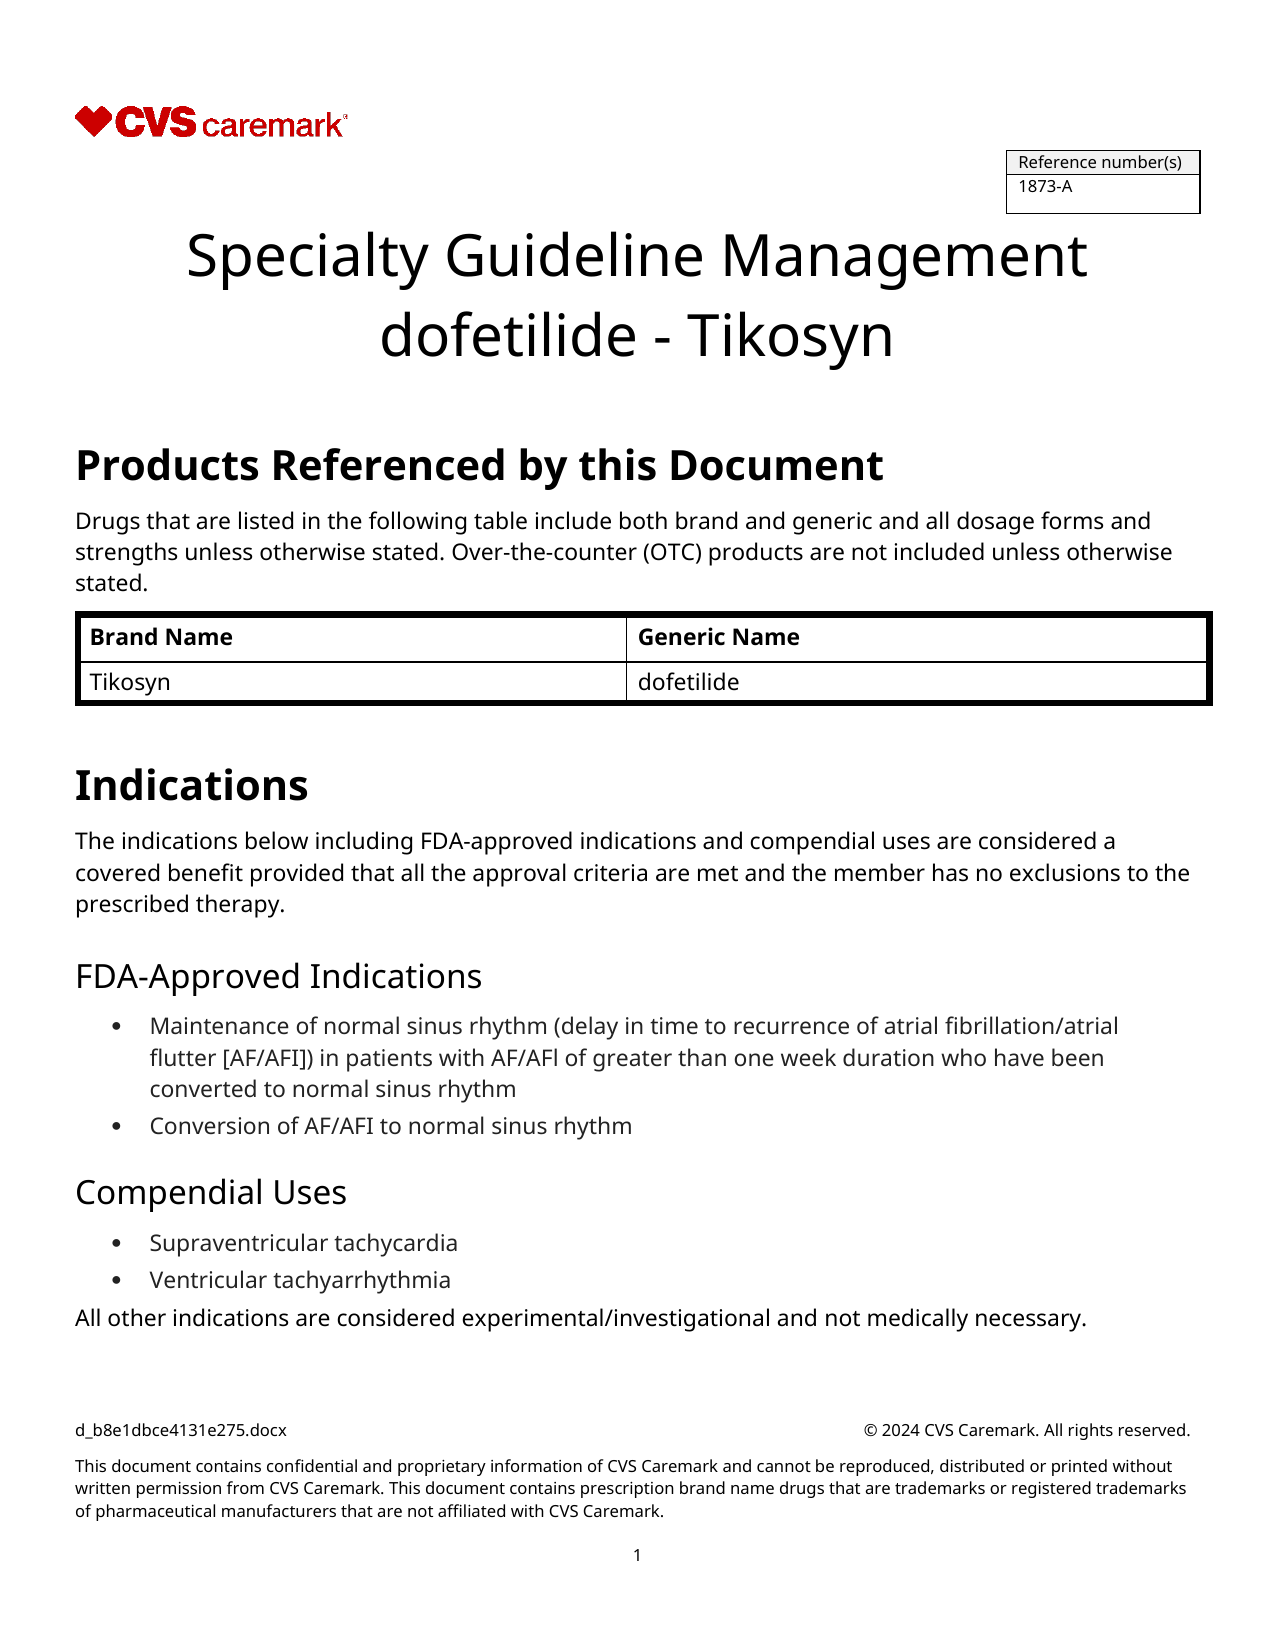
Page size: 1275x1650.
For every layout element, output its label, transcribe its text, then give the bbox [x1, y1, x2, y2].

list Maintenance of normal sinus rhythm (delay in time to recurrence of atrial fibrillation/atrial flutter [AF/AFI]) in patients with AF/AFl of greater than one week duration who have been converted to normal sinus rhythm [112, 1010, 1161, 1104]
table_header Brand Name [81, 618, 626, 661]
subtitle Products Referenced by this Document [75, 436, 1200, 492]
text All other indications are considered experimental/investigational and not medically necessary. [75, 1302, 1200, 1333]
subtitle Compendial Uses [75, 1169, 1200, 1214]
list Supraventricular tachycardia [112, 1227, 1161, 1258]
picture [75, 106, 348, 137]
list Conversion of AF/AFI to normal sinus rhythm [112, 1110, 1161, 1142]
table_cell 1873-A [1007, 175, 1199, 213]
subtitle Specialty Guideline Management dofetilide - Tikosyn [75, 214, 1200, 373]
text Drugs that are listed in the following table include both brand and generic and all dosage forms and strengths unless otherwise stated. Over-the-counter (OTC) products are not included unless otherwise stated. [75, 505, 1200, 599]
table_header Generic Name [627, 618, 1206, 661]
table_header Reference number(s) [1007, 151, 1199, 174]
list Ventricular tachyarrhythmia [112, 1264, 1161, 1295]
text The indications below including FDA-approved indications and compendial uses are considered a covered benefit provided that all the approval criteria are met and the member has no exclusions to the prescribed therapy. [75, 825, 1200, 919]
table_cell dofetilide [627, 663, 1206, 700]
subtitle Indications [75, 756, 1200, 813]
table_cell Tikosyn [81, 663, 626, 700]
subtitle FDA-Approved Indications [75, 952, 1200, 998]
